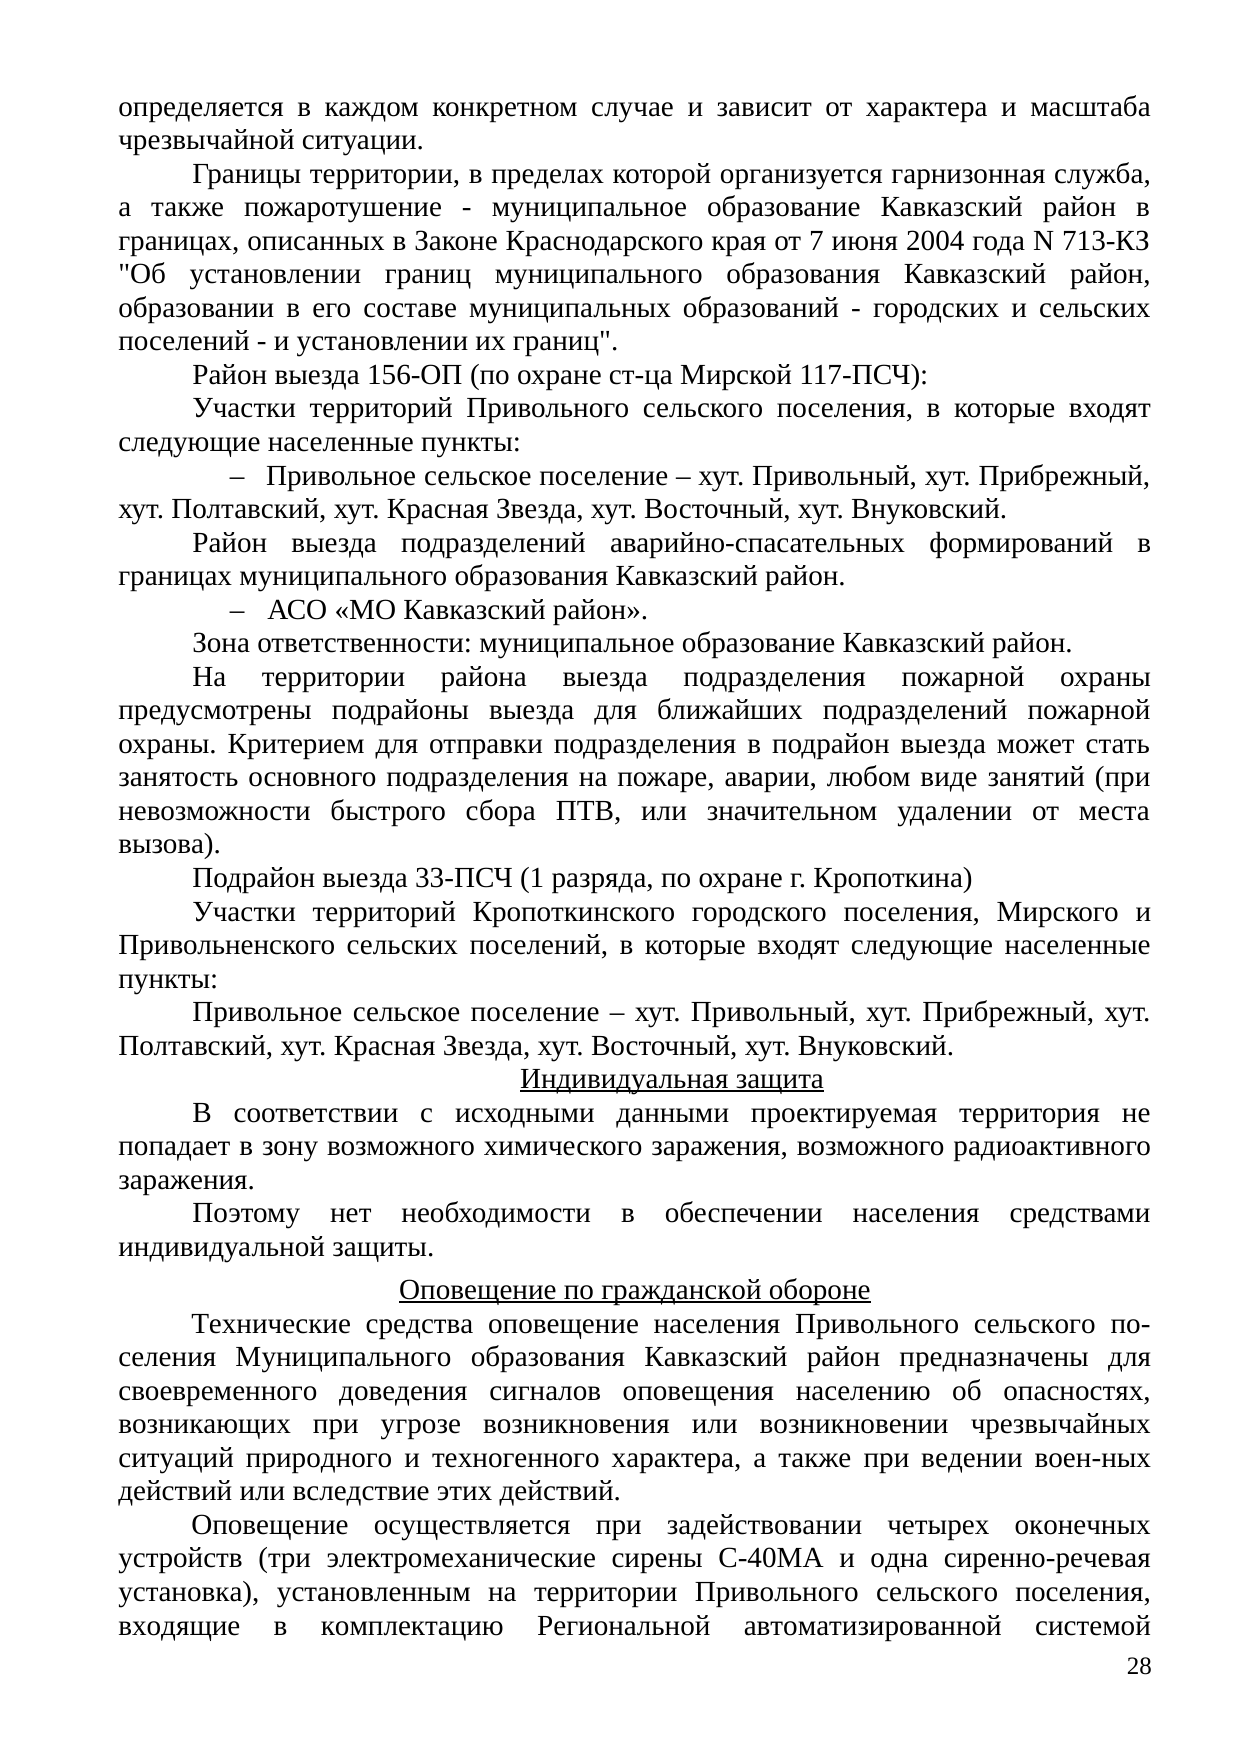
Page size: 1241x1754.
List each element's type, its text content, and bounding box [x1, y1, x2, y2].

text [118, 89, 1152, 156]
text Район выезда 156-ОП (по охране ст-ца Мирской 117-ПСЧ): [118, 357, 1152, 391]
text Район выезда подразделений аварийно-спасательных формирований в границах муниципального образования Кавказский район. [118, 525, 1152, 592]
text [118, 1507, 1152, 1641]
text На территории района выезда подразделения пожарной охраны предусмотрены подрайоны выезда для ближайших подразделений пожарной охраны. Критерием для отправки подразделения в подрайон выезда может стать занятость основного подразделения на пожаре, аварии, любом виде занятий (при невозможности быстрого сбора ПТВ, или значительном удалении от места вызова). [118, 659, 1152, 860]
text Подрайон выезда 33-ПСЧ (1 разряда, по охране г. Кропоткина) [118, 860, 1152, 894]
text Зона ответственности: муниципальное образование Кавказский район. [118, 625, 1152, 659]
list Привольное сельское поселение – хут. Привольный, хут. Прибрежный, хут. Полтавский, хут. Красная Звезда, хут. Восточный, хут. Внуковский. [118, 458, 1152, 525]
list АСО «МО Кавказский район». [229, 592, 1152, 625]
text Участки территорий Кропоткинского городского поселения, Мирского и Привольненского сельских поселений, в которые входят следующие населенные пункты: [118, 894, 1152, 994]
text Технические средства оповещение населения Привольного сельского по-селения Муниципального образования Кавказский район предназначены для своевременного доведения сигналов оповещения населению об опасностях, возникающих при угрозе возникновения или возникновении чрезвычайных ситуаций природного и техногенного характера, а также при ведении воен-ных действий или вследствие этих действий. [118, 1306, 1152, 1507]
text Границы территории, в пределах которой организуется гарнизонная служба, а также пожаротушение - муниципальное образование Кавказский район в границах, описанных в Законе Краснодарского края от 7 июня 2004 года N 713-КЗ "Об установлении границ муниципального образования Кавказский район, образовании в его составе муниципальных образований - городских и сельских поселений - и установлении их границ". [118, 156, 1152, 357]
text Привольное сельское поселение – хут. Привольный, хут. Прибрежный, хут. Полтавский, хут. Красная Звезда, хут. Восточный, хут. Внуковский. [118, 994, 1152, 1061]
text Оповещение по гражданской обороне [118, 1272, 1152, 1306]
text Поэтому нет необходимости в обеспечении населения средствами индивидуальной защиты. [118, 1196, 1152, 1263]
text В соответствии с исходными данными проектируемая территория не попадает в зону возможного химического заражения, возможного радиоактивного заражения. [118, 1095, 1152, 1196]
text Участки территорий Привольного сельского поселения, в которые входят следующие населенные пункты: [118, 391, 1152, 458]
text Индивидуальная защита [118, 1061, 1152, 1095]
